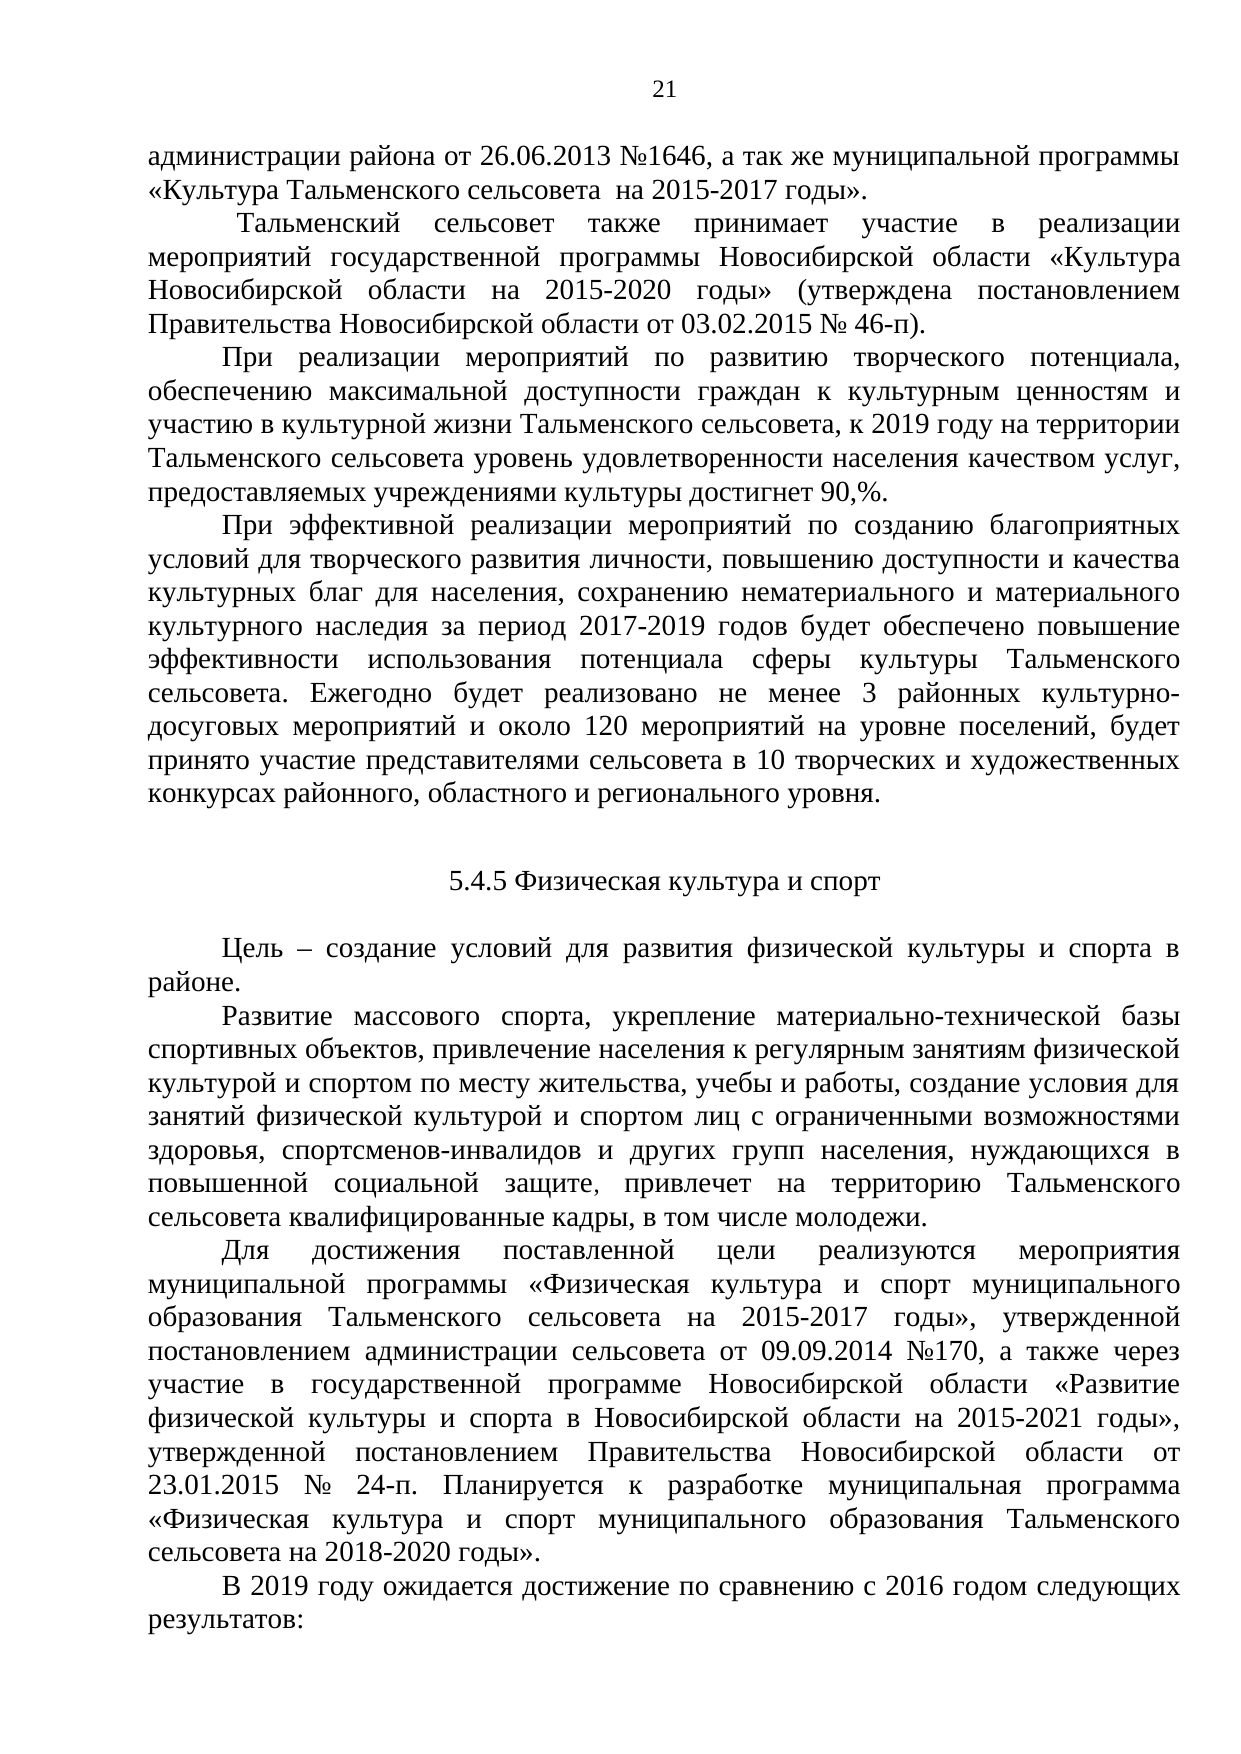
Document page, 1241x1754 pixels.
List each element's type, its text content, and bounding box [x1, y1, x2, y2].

subtitle 5.4.5 Физическая культура и спорт [148, 863, 1181, 897]
text Для достижения поставленной цели реализуются мероприятия муниципальной программы «Физическая культура и спорт муниципального образования Тальменского сельсовета на 2015-2017 годы», утвержденной постановлением администрации сельсовета от 09.09.2014 №170, а также через участие в государственной программе Новосибирской области «Развитие физической культуры и спорта в Новосибирской области на 2015-2021 годы», утвержденной постановлением Правительства Новосибирской области от 23.01.2015 № 24-п. Планируется к разработке муниципальная программа «Физическая культура и спорт муниципального образования Тальменского сельсовета на 2018-2020 годы». [148, 1232, 1181, 1568]
text Тальменский сельсовет также принимает участие в реализации мероприятий государственной программы Новосибирской области «Культура Новосибирской области на 2015-2020 годы» (утверждена постановлением Правительства Новосибирской области от 03.02.2015 № 46-п). [148, 205, 1181, 339]
text При эффективной реализации мероприятий по созданию благоприятных условий для творческого развития личности, повышению доступности и качества культурных благ для населения, сохранению нематериального и материального культурного наследия за период 2017-2019 годов будет обеспечено повышение эффективности использования потенциала сферы культуры Тальменского сельсовета. Ежегодно будет реализовано не менее 3 районных культурно-досуговых мероприятий и около 120 мероприятий на уровне поселений, будет принято участие представителями сельсовета в 10 творческих и художественных конкурсах районного, областного и регионального уровня. [148, 507, 1181, 809]
text При реализации мероприятий по развитию творческого потенциала, обеспечению максимальной доступности граждан к культурным ценностям и участию в культурной жизни Тальменского сельсовета, к 2019 году на территории Тальменского сельсовета уровень удовлетворенности населения качеством услуг, предоставляемых учреждениями культуры достигнет 90,%. [148, 339, 1181, 507]
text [148, 138, 1181, 205]
text Развитие массового спорта, укрепление материально-технической базы спортивных объектов, привлечение населения к регулярным занятиям физической культурой и спортом по месту жительства, учебы и работы, создание условия для занятий физической культурой и спортом лиц с ограниченными возможностями здоровья, спортсменов-инвалидов и других групп населения, нуждающихся в повышенной социальной защите, привлечет на территорию Тальменского сельсовета квалифицированные кадры, в том числе молодежи. [148, 998, 1181, 1232]
text Цель – создание условий для развития физической культуры и спорта в районе. [148, 931, 1181, 998]
text В 2019 году ожидается достижение по сравнению с 2016 годом следующих результатов: [148, 1568, 1181, 1635]
